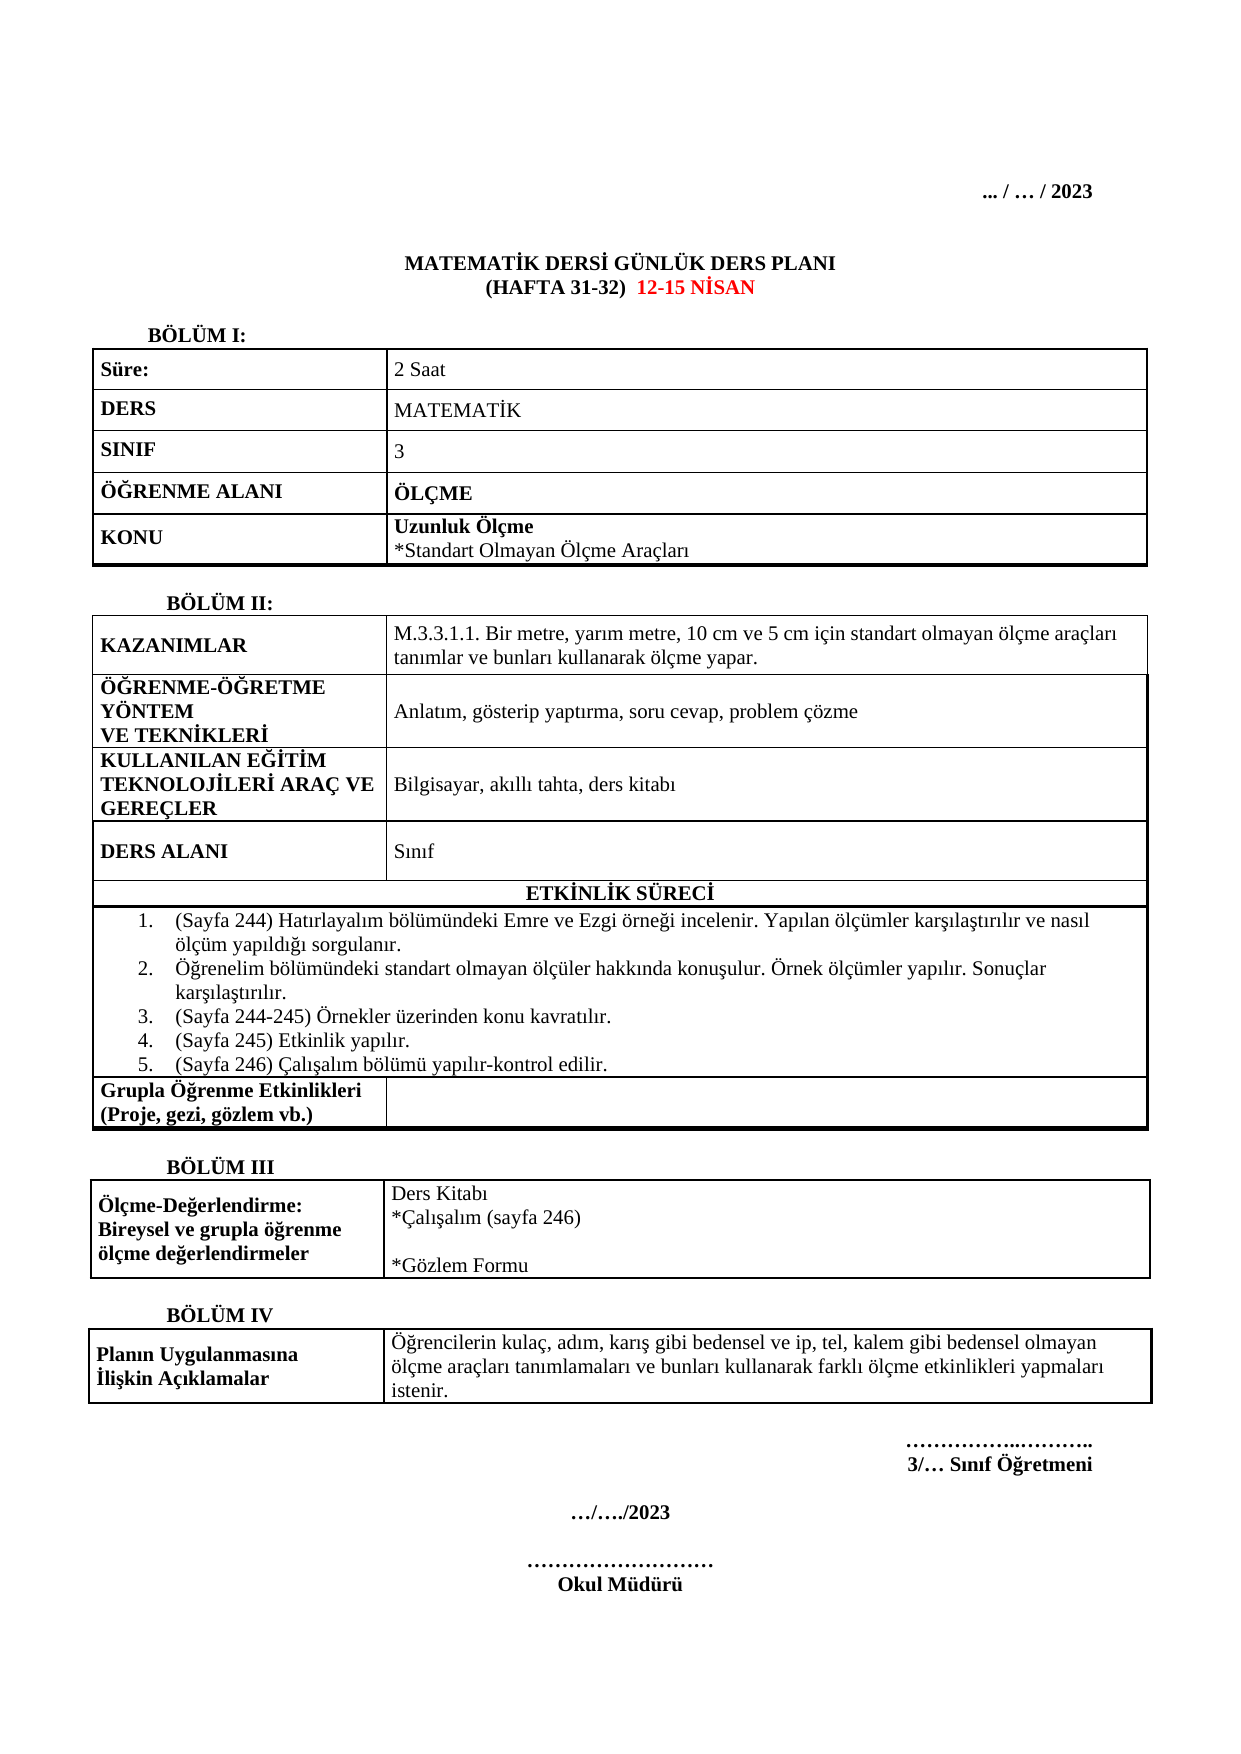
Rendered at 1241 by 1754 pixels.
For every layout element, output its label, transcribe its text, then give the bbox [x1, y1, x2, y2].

table_header Ölçme-Değerlendirme: Bireysel ve grupla öğrenme ölçme değerlendirmeler [92, 1181, 383, 1277]
table_cell SINIF [94, 431, 386, 471]
table_header KAZANIMLAR [93, 616, 386, 674]
subtitle BÖLÜM IV [148, 1303, 1092, 1327]
table_cell ÖLÇME [388, 473, 1146, 513]
table_cell Anlatım, gösterip yaptırma, soru cevap, problem çözme [387, 675, 1146, 747]
table_cell Bilgisayar, akıllı tahta, ders kitabı [387, 748, 1146, 820]
table_header Süre: [94, 350, 386, 389]
text (HAFTA 31-32) 12-15 NİSAN [148, 275, 1092, 299]
table_cell KULLANILAN EĞİTİM TEKNOLOJİLERİ ARAÇ VE GEREÇLER [93, 748, 386, 820]
text Okul Müdürü [148, 1572, 1092, 1596]
text …/…./2023 [148, 1500, 1092, 1524]
table_cell ÖĞRENME-ÖĞRETME YÖNTEM VE TEKNİKLERİ [93, 675, 386, 747]
table_cell DERS ALANI [94, 822, 386, 880]
text 3/… Sınıf Öğretmeni [148, 1452, 1092, 1476]
table_header Planın Uygulanmasına İlişkin Açıklamalar [90, 1330, 383, 1402]
text BÖLÜM I: [148, 323, 1092, 347]
text ……………..……….. [148, 1428, 1092, 1452]
text BÖLÜM II: [148, 591, 1092, 615]
subtitle BÖLÜM III [148, 1155, 1092, 1179]
table_cell Grupla Öğrenme Etkinlikleri (Proje, gezi, gözlem vb.) [94, 1078, 386, 1126]
text ... / … / 2023 [148, 179, 1092, 203]
table_cell (Sayfa 244) Hatırlayalım bölümündeki Emre ve Ezgi örneği incelenir. Yapılan ölçümler karşılaştırılır ve nasıl ölçüm yapıldığı sorgulanır. Öğrenelim bölümündeki standart olmayan ölçüler hakkında konuşulur. Örnek ölçümler yapılır. Sonuçlar karşılaştırılır. (Sayfa 244-245) Örnekler üzerinden konu kavratılır. (Sayfa 245) Etkinlik yapılır. (Sayfa 246) Çalışalım bölümü yapılır-kontrol edilir. [94, 908, 1146, 1076]
table_cell DERS [94, 390, 386, 430]
table_header 2 Saat [388, 350, 1146, 389]
text ……………………… [148, 1548, 1092, 1572]
table_cell KONU [94, 515, 386, 562]
table_cell ÖĞRENME ALANI [94, 473, 386, 513]
table_header M.3.3.1.1. Bir metre, yarım metre, 10 cm ve 5 cm için standart olmayan ölçme araçları tanımlar ve bunları kullanarak ölçme yapar. [387, 616, 1147, 674]
table_cell ETKİNLİK SÜRECİ [94, 881, 1146, 905]
table_cell [387, 1078, 1146, 1126]
table_header Ders Kitabı *Çalışalım (sayfa 246) *Gözlem Formu [385, 1181, 1149, 1277]
table_cell Sınıf [387, 822, 1146, 880]
table_cell 3 [388, 431, 1146, 471]
text MATEMATİK DERSİ GÜNLÜK DERS PLANI [148, 251, 1092, 275]
table_cell MATEMATİK [388, 390, 1146, 430]
table_cell Uzunluk Ölçme *Standart Olmayan Ölçme Araçları [388, 515, 1146, 562]
table_header Öğrencilerin kulaç, adım, karış gibi bedensel ve ip, tel, kalem gibi bedensel olmayan ölçme araçları tanımlamaları ve bunları kullanarak farklı ölçme etkinlikleri yapmaları istenir. [385, 1330, 1150, 1402]
